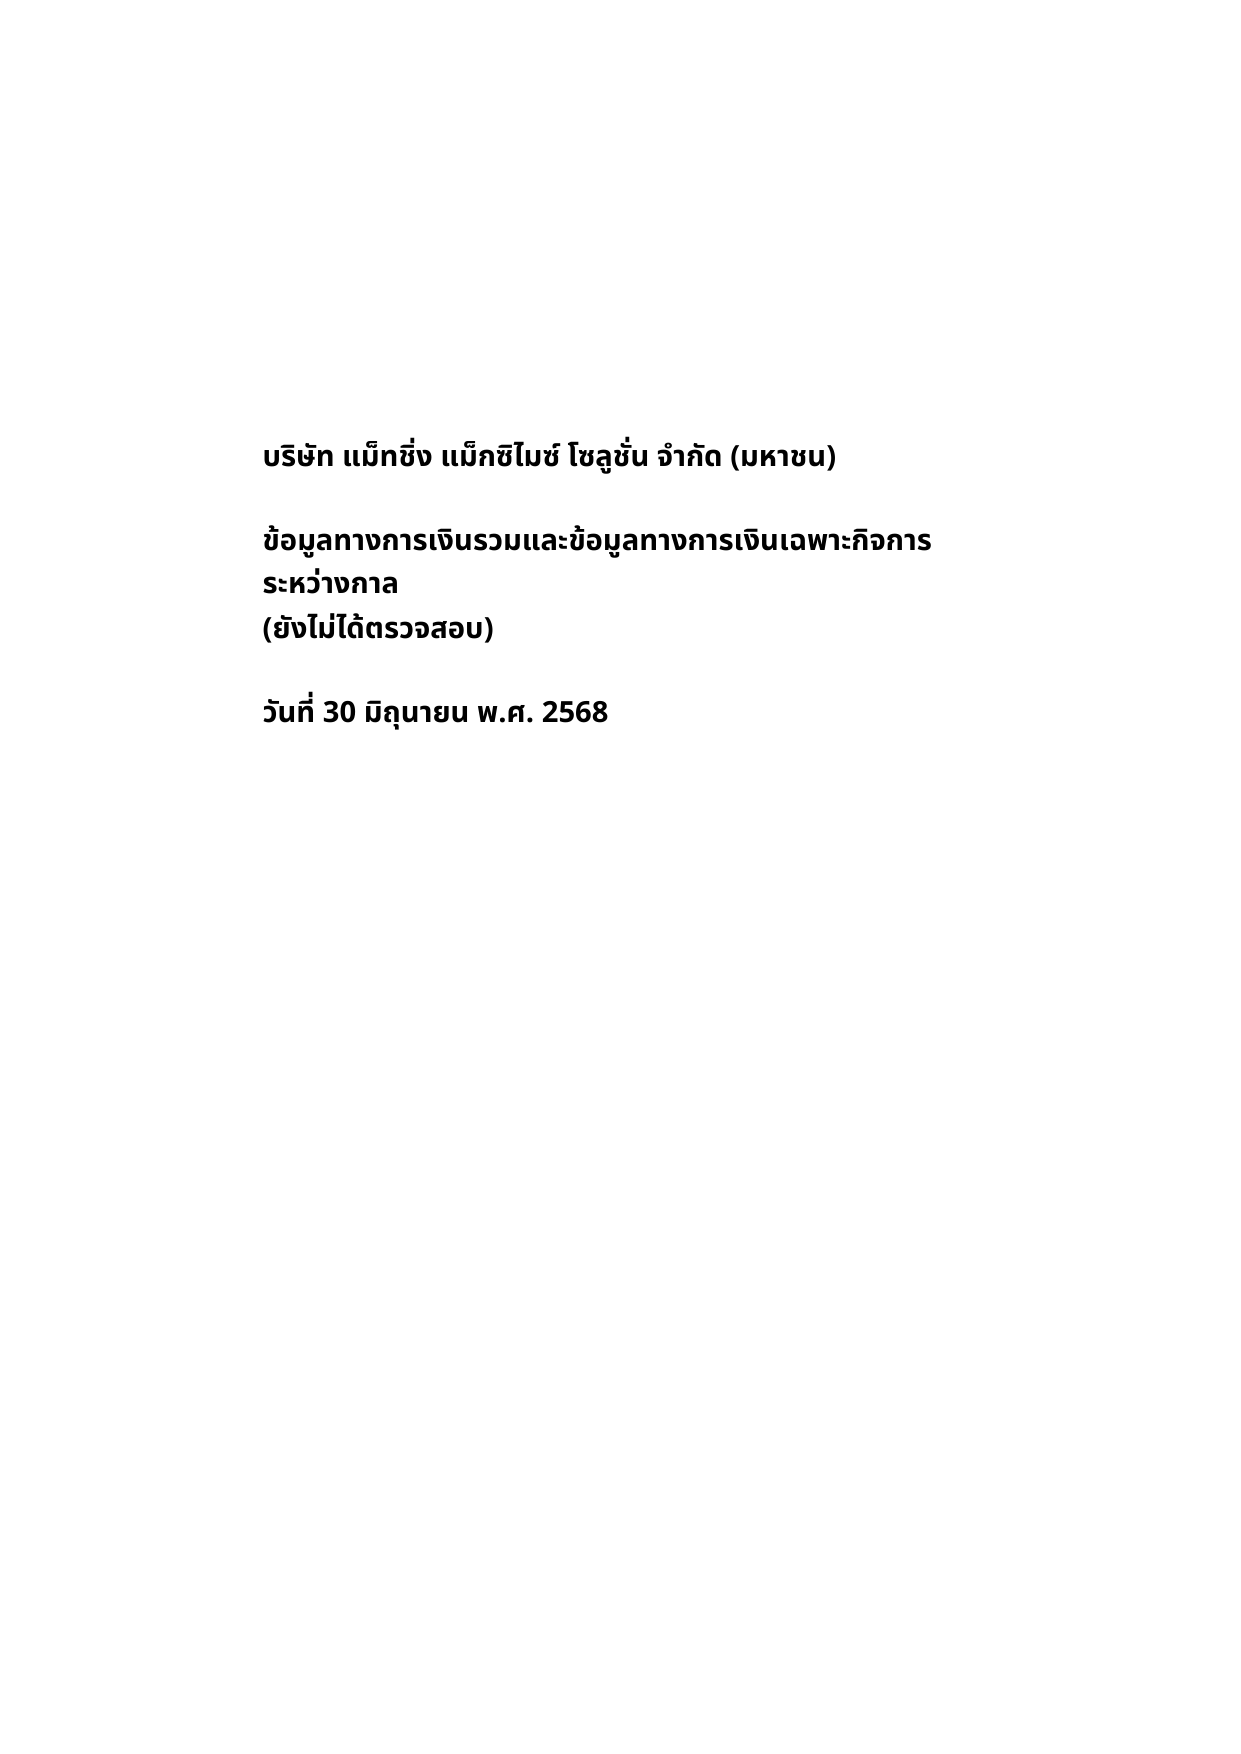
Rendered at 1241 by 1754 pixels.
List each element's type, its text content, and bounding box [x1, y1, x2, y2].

text (ยังไม่ได้ตรวจสอบ) [262, 607, 940, 651]
text ข้อมูลทางการเงินรวมและข้อมูลทางการเงินเฉพาะกิจการระหว่างกาล [262, 519, 940, 607]
text บริษัท แม็ทชิ่ง แม็กซิไมซ์ โซลูชั่น จำกัด (มหาชน) [262, 435, 940, 479]
text วันที่ 30 มิถุนายน พ.ศ. 2568 [262, 691, 940, 735]
